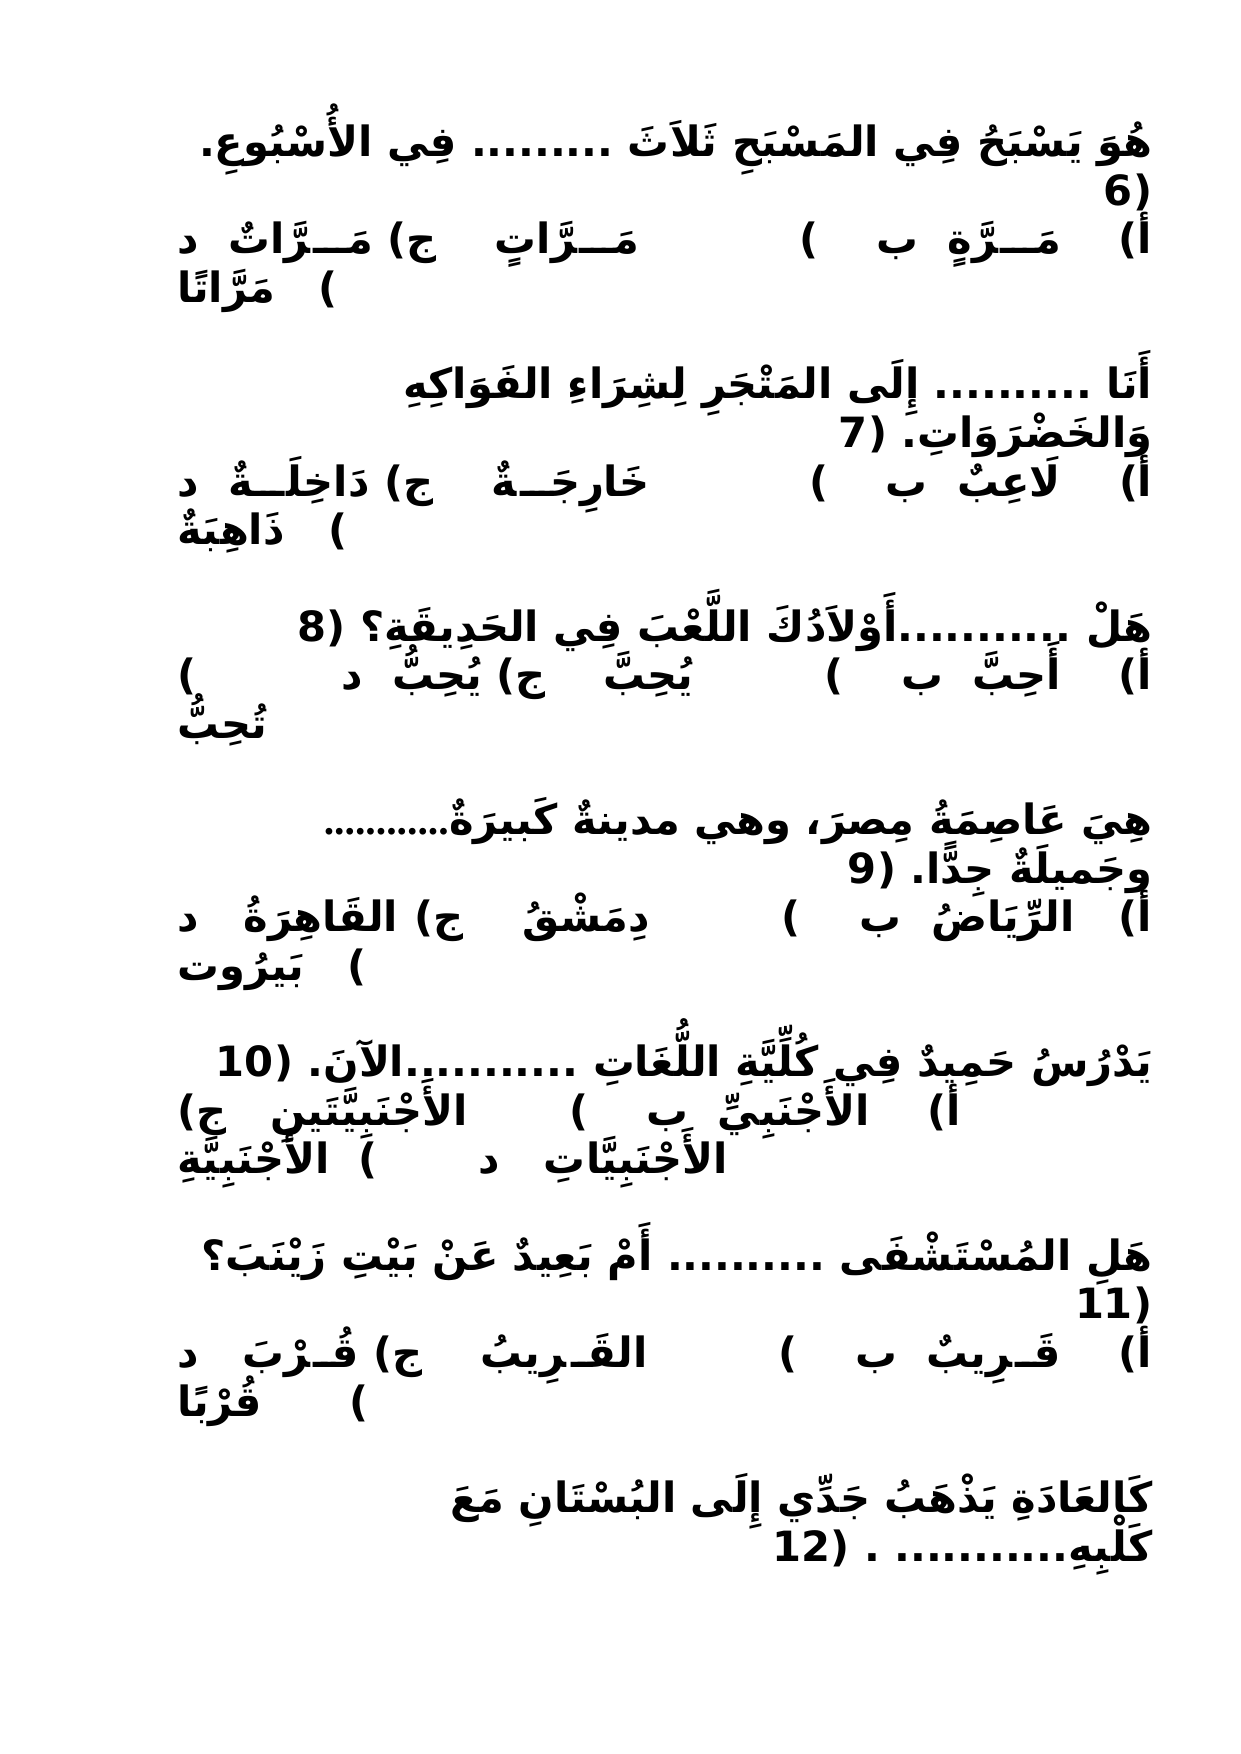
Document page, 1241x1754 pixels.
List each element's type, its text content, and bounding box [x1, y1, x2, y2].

text يَدْرُسُ حَمِيدٌ فِي كُلِّيَّةِ اللُّغَاتِ ...........الآنَ. (10 [177, 1038, 1152, 1087]
text هَلْ ...........أَوْلاَدُكَ اللَّعْبَ فِي الحَدِيقَةِ؟ (8 [177, 602, 1152, 651]
text هُوَ يَسْبَحُ فِي المَسْبَحِ ثَلاَثَ ......... فِي الأُسْبُوعِ. (6 [177, 118, 1152, 215]
text أَنَا .......... إِلَى المَتْجَرِ لِشِرَاءِ الفَوَاكِهِ وَالخَضْرَوَاتِ. (7 [177, 360, 1152, 457]
text أ) أَحِبَّ ب ) يُحِبَّ ج) يُحِبُّ د ) تُحِبُّ [177, 651, 1152, 748]
text كَالعَادَةِ يَذْهَبُ جَدِّي إِلَى البُسْتَانِ مَعَ كَلْبِهِ........... . (12 [177, 1474, 1152, 1571]
text ............هِيَ عَاصِمَةُ مِصرَ، وهي مدينةٌ كَبيرَةٌ وجَميلَةٌ جِدًّا. (9 [177, 796, 1152, 893]
text أ) لَاعِبٌ ب ) خَارِجَةٌ ج) دَاخِلَةٌ د ) ذَاهِبَةٌ [177, 457, 1152, 554]
text هَلِ المُسْتَشْفَى .......... أَمْ بَعِيدٌ عَنْ بَيْتِ زَيْنَبَ؟ (11 [177, 1232, 1152, 1329]
text أ) قَرِيبٌ ب ) القَرِيبُ ج) قُرْبَ د ) قُرْبًا [177, 1329, 1152, 1426]
text أ) الرِّيَاضُ ب ) دِمَشْقُ ج) القَاهِرَةُ د ) بَيرُوت [177, 893, 1152, 990]
text أ) الأَجْنَبِيِّ ب ) الأَجْنَبِيَّتَينِ ج) الأَجْنَبِيَّاتِ د ) الأَجْنَبِيَّةِ [177, 1087, 1152, 1184]
text أ) مَرَّةٍ ب ) مَرَّاتٍ ج) مَرَّاتٌ د ) مَرَّاتًا [177, 215, 1152, 312]
